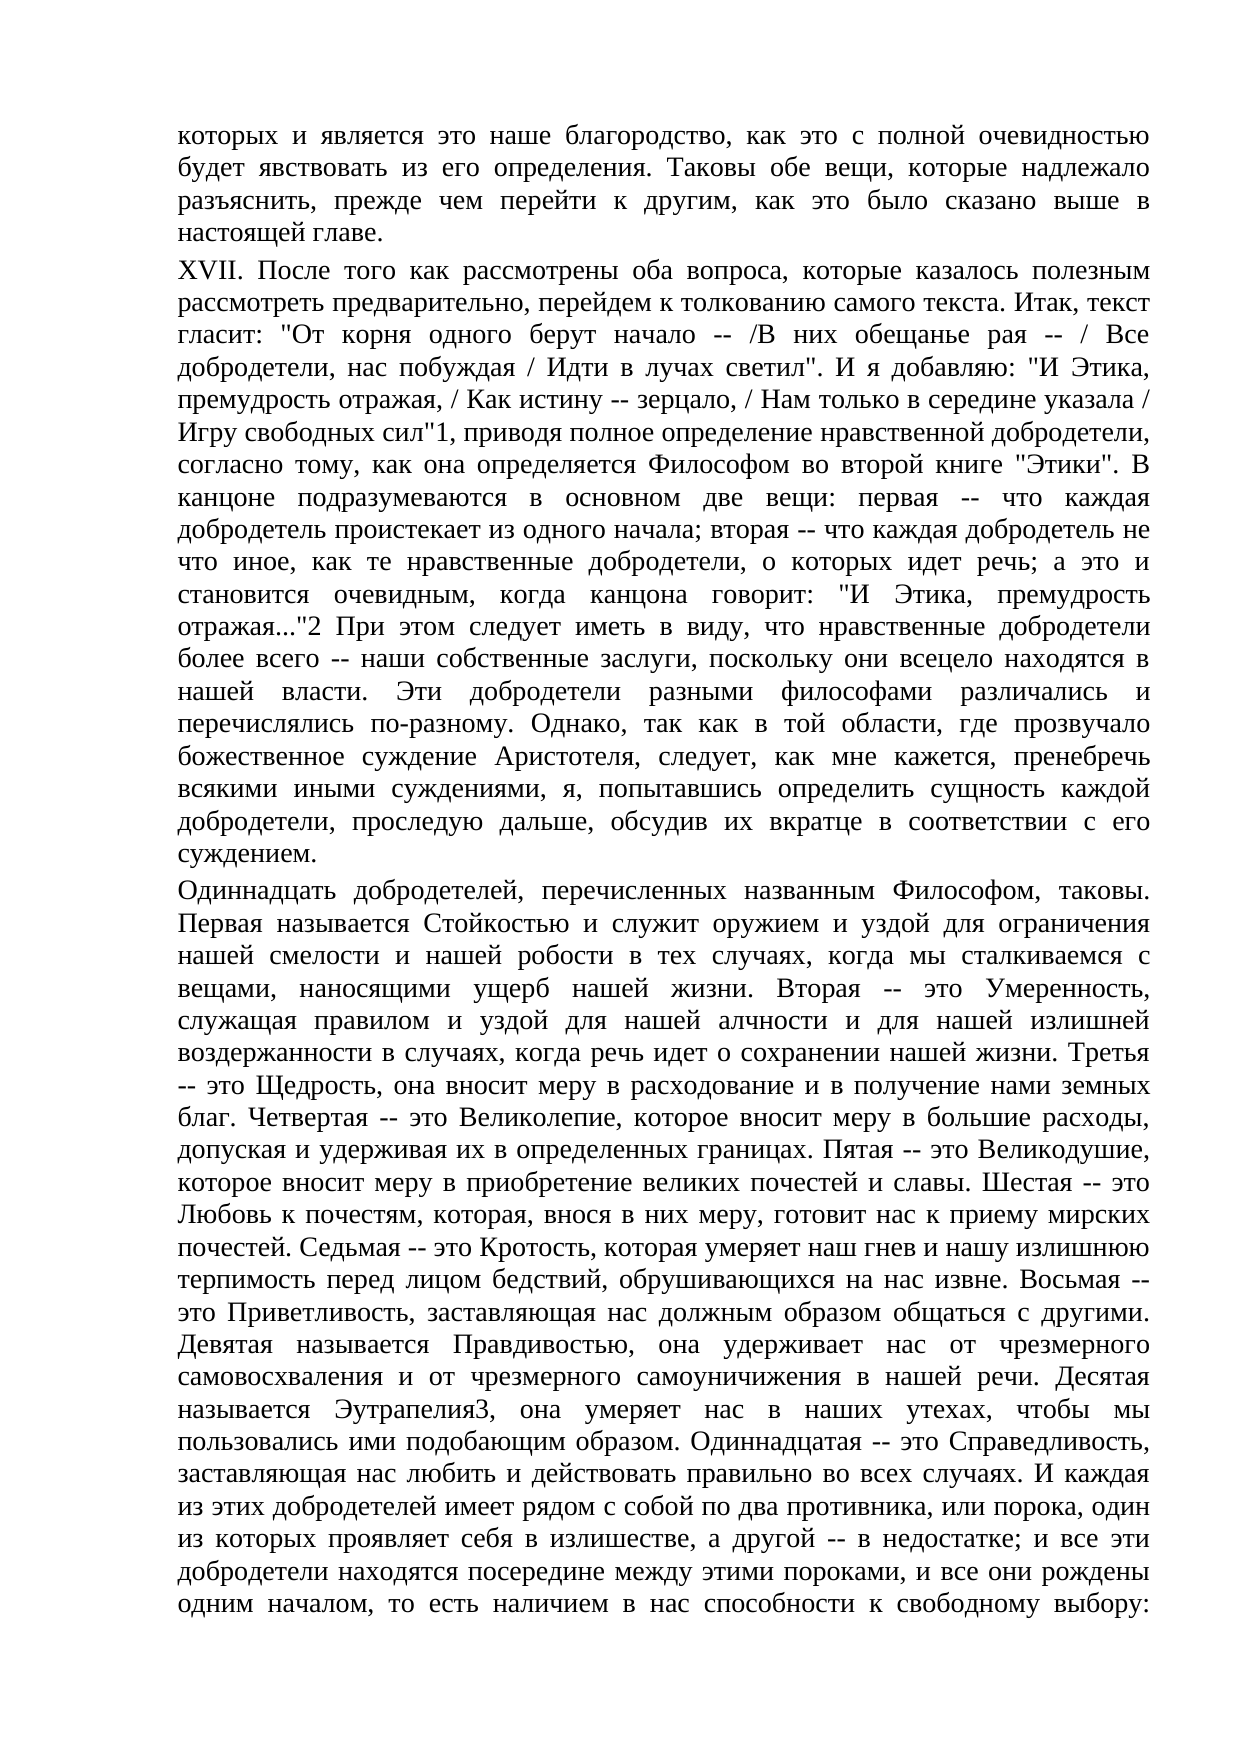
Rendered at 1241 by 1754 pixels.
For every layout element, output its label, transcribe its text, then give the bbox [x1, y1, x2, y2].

text XVII. После того как рассмотрены оба вопроса, которые казалось полезным рассмотреть предварительно, перейдем к толкованию самого текста. Итак, текст гласит: "От корня одного берут начало -- /В них обещанье рая -- / Все добродетели, нас побуждая / Идти в лучах светил". И я добавляю: "И Этика, премудрость отражая, / Как истину -- зерцало, / Нам только в середине указала / Игру свободных сил"1, приводя полное определение нравственной добродетели, согласно тому, как она определяется Философом во второй книге "Этики". В канцоне подразумеваются в основном две вещи: первая -- что каждая добродетель проистекает из одного начала; вторая -- что каждая добродетель не что иное, как те нравственные добродетели, о которых идет речь; а это и становится очевидным, когда канцона говорит: "И Этика, премудрость отражая..."2 При этом следует иметь в виду, что нравственные добродетели более всего -- наши собственные заслуги, поскольку они всецело находятся в нашей власти. Эти добродетели разными философами различались и перечислялись по-разному. Однако, так как в той области, где прозвучало божественное суждение Аристотеля, следует, как мне кажется, пренебречь всякими иными суждениями, я, попытавшись определить сущность каждой добродетели, проследую дальше, обсудив их вкратце в соответствии с его суждением. [177, 253, 1152, 868]
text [177, 873, 1152, 1618]
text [177, 118, 1152, 248]
